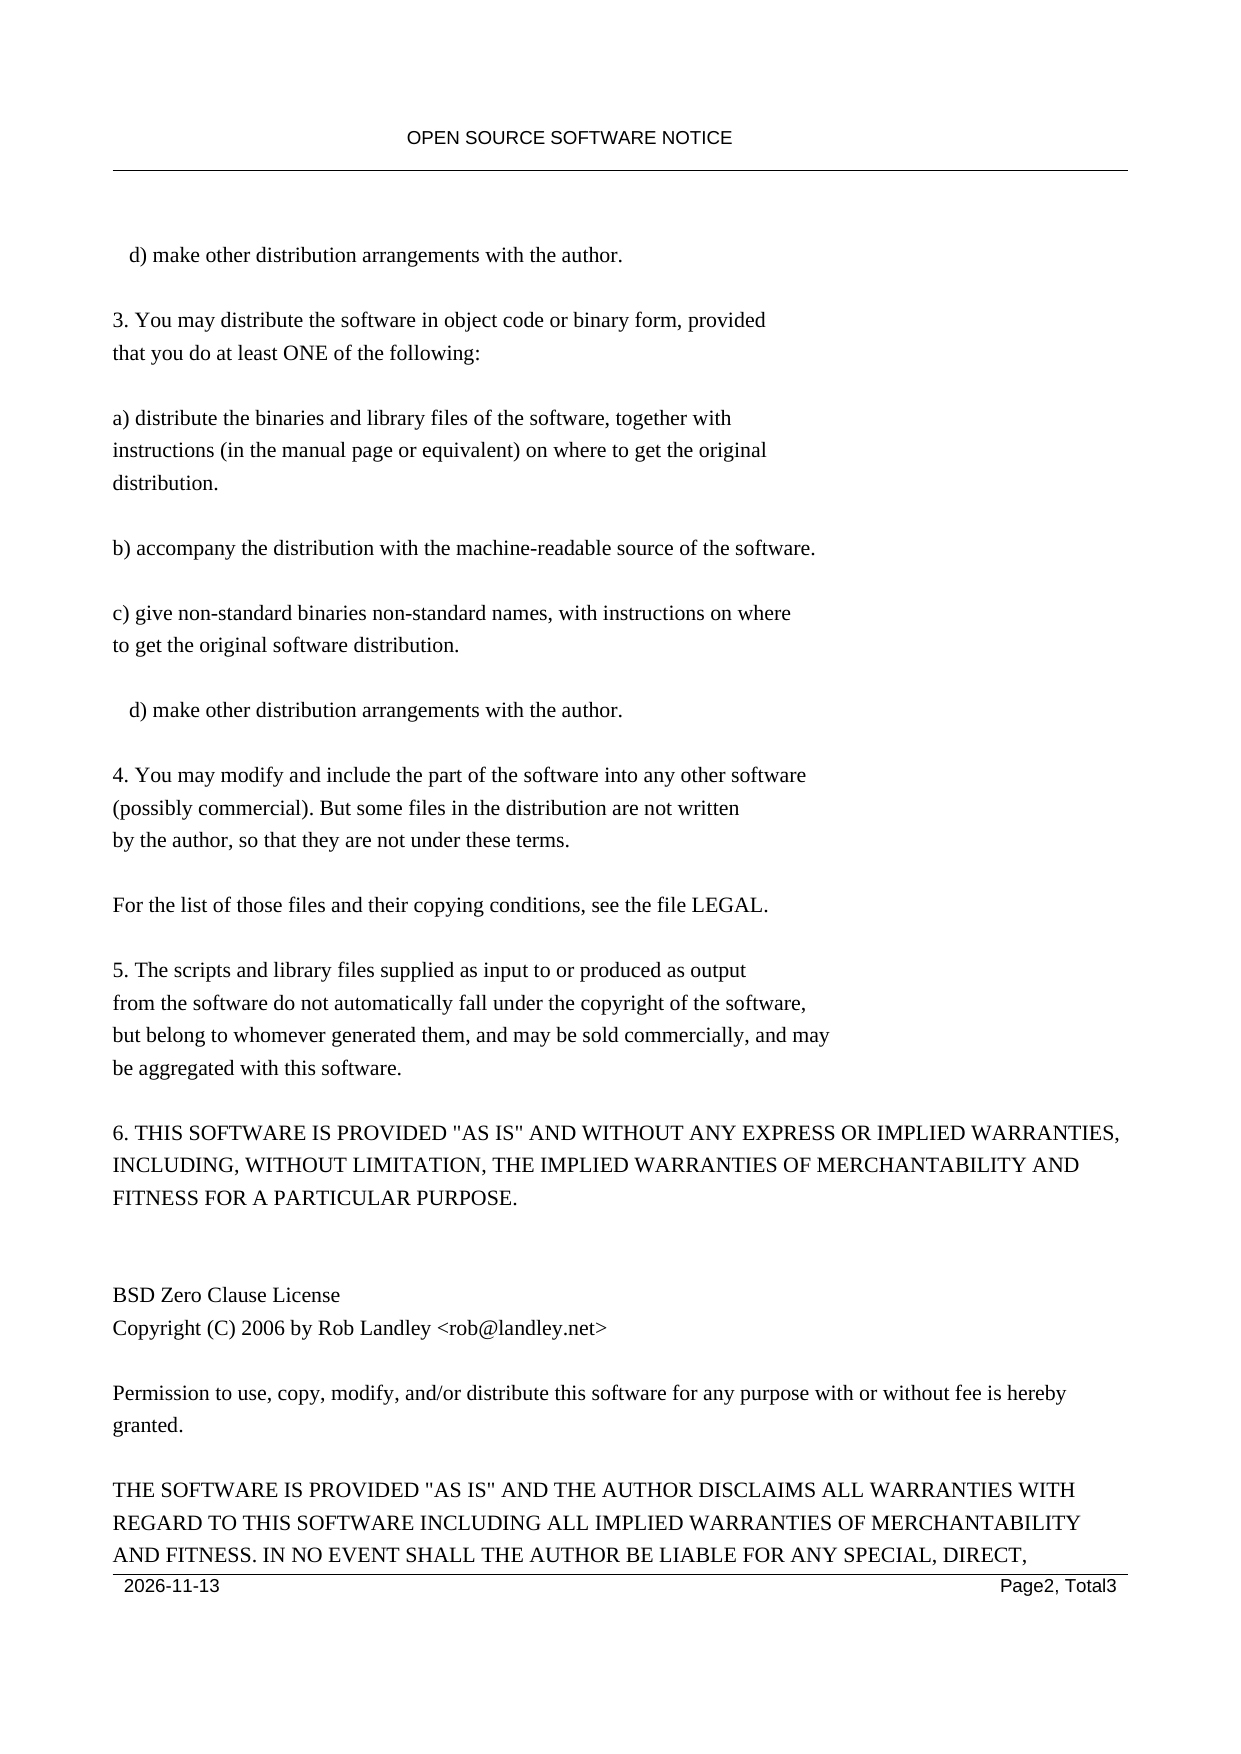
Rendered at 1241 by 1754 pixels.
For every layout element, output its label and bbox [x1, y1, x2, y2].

text [112, 206, 1128, 1571]
